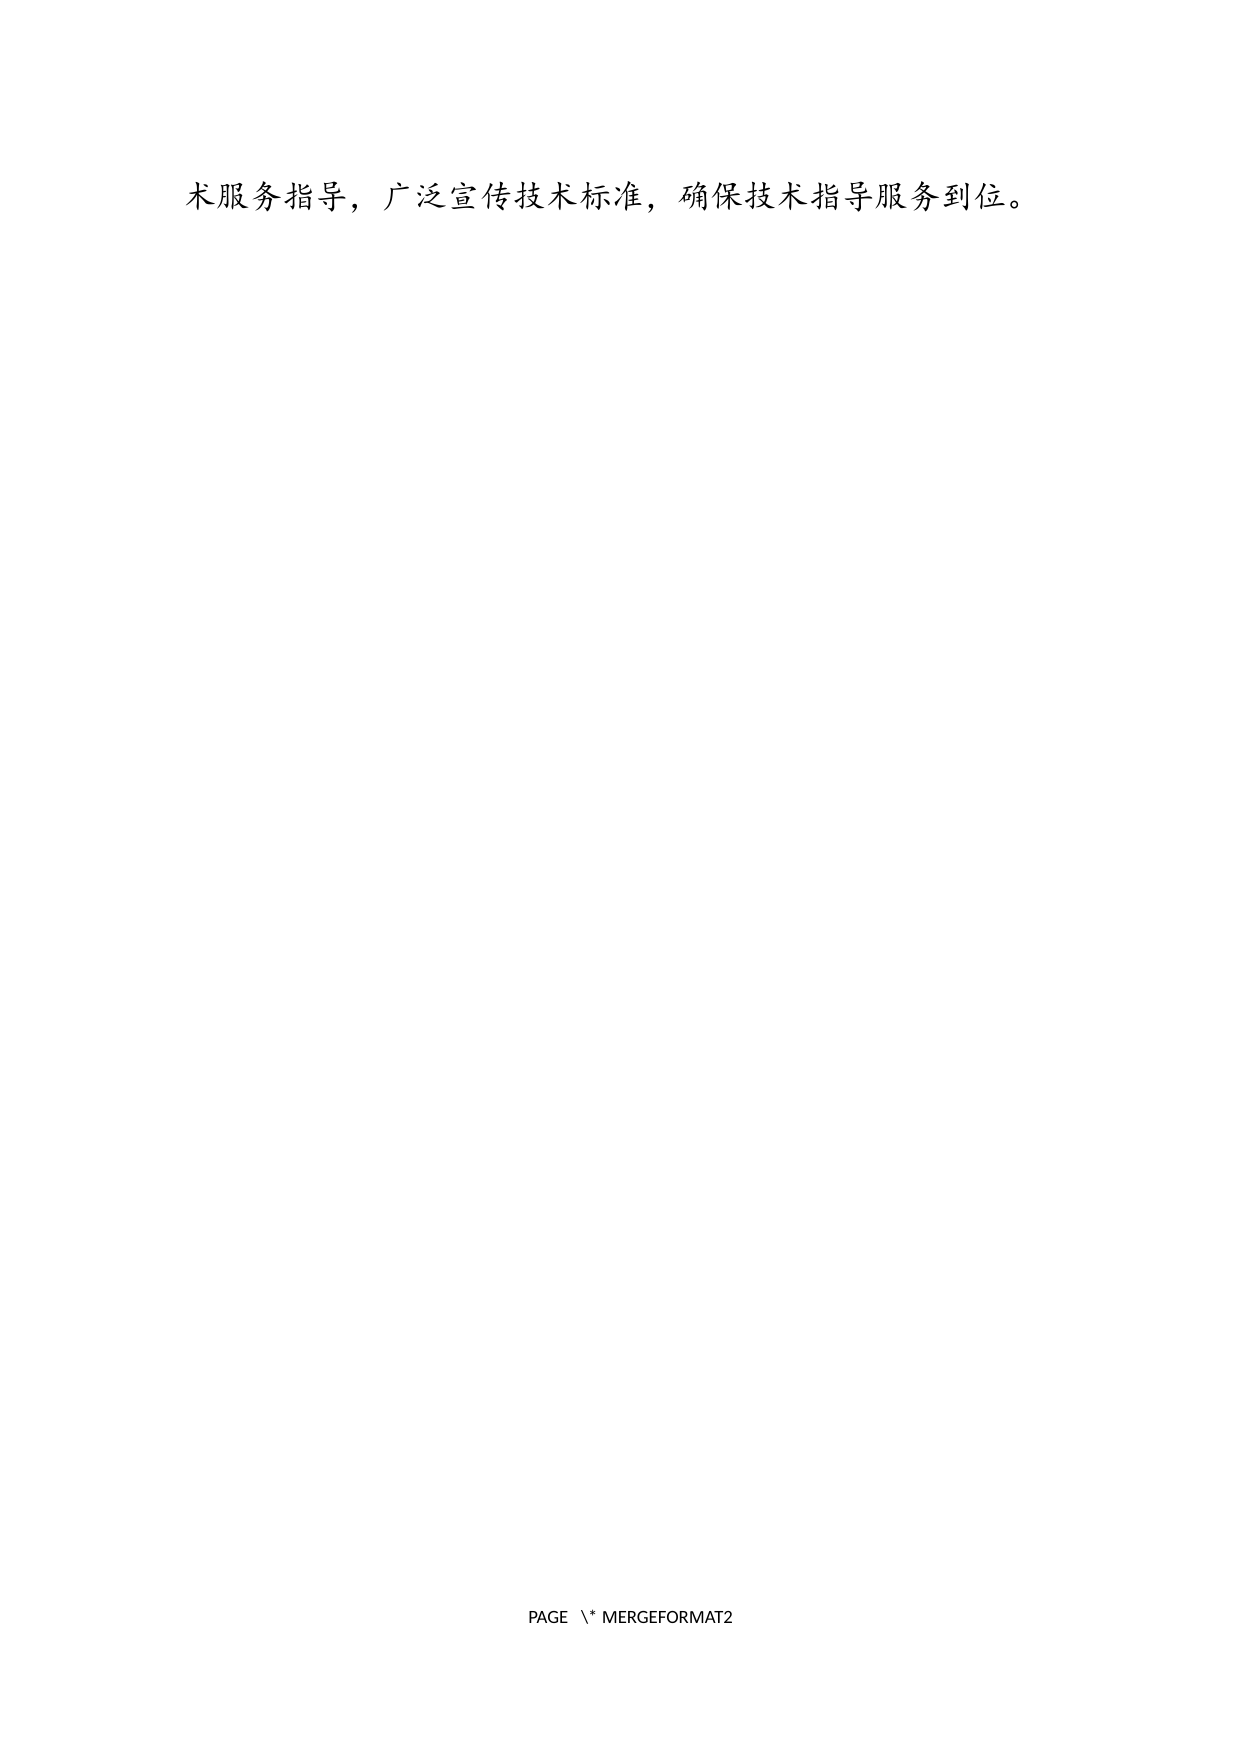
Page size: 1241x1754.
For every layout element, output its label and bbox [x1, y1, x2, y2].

text [183, 162, 1078, 227]
